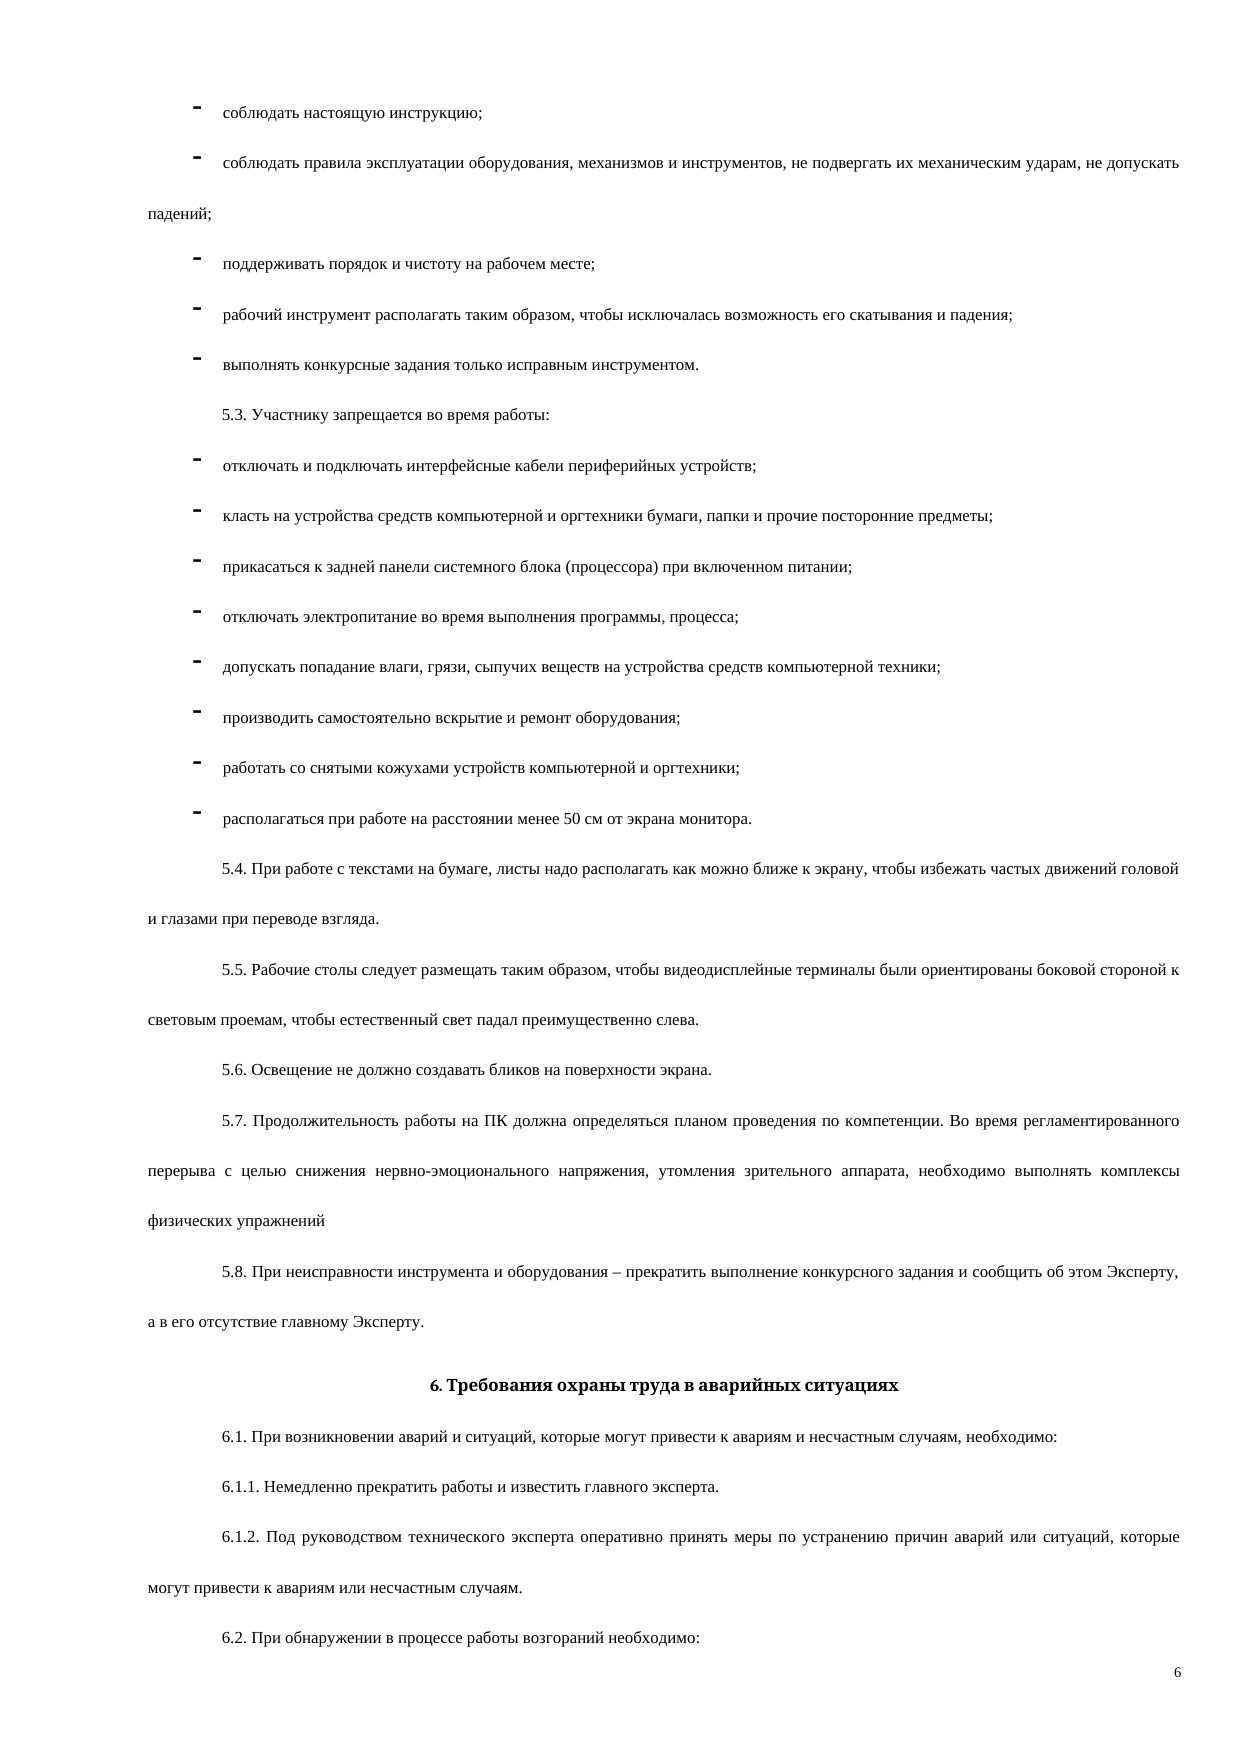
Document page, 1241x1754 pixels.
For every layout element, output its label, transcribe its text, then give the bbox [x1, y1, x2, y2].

text 6.1.1. Немедленно прекратить работы и известить главного эксперта. [148, 1463, 1181, 1496]
list соблюдать правила эксплуатации оборудования, механизмов и инструментов, не подвергать их механическим ударам, не допускать падений; [148, 139, 1181, 223]
list рабочий инструмент располагать таким образом, чтобы исключалась возможность его скатывания и падения; [148, 290, 1181, 324]
list поддерживать порядок и чистоту на рабочем месте; [148, 240, 1181, 273]
text 5.6. Освещение не должно создавать бликов на поверхности экрана. [148, 1046, 1181, 1079]
text 5.8. При неисправности инструмента и оборудования – прекратить выполнение конкурсного задания и сообщить об этом Эксперту, а в его отсутствие главному Эксперту. [148, 1247, 1181, 1331]
list допускать попадание влаги, грязи, сыпучих веществ на устройства средств компьютерной техники; [148, 643, 1181, 677]
list класть на устройства средств компьютерной и оргтехники бумаги, папки и прочие посторонние предметы; [148, 492, 1181, 525]
text 6.2. При обнаружении в процессе работы возгораний необходимо: [148, 1614, 1181, 1647]
text 6.1. При возникновении аварий и ситуаций, которые могут привести к авариям и несчастным случаям, необходимо: [148, 1412, 1181, 1446]
text 6. Требования охраны труда в аварийных ситуациях [148, 1362, 1181, 1396]
list работать со снятыми кожухами устройств компьютерной и оргтехники; [148, 744, 1181, 777]
text 5.7. Продолжительность работы на ПК должна определяться планом проведения по компетенции. Во время регламентированного перерыва с целью снижения нервно-эмоционального напряжения, утомления зрительного аппарата, необходимо выполнять комплексы физических упражнений [148, 1096, 1181, 1230]
list располагаться при работе на расстоянии менее 50 см от экрана монитора. [148, 794, 1181, 828]
list отключать и подключать интерфейсные кабели периферийных устройств; [148, 441, 1181, 475]
text 5.3. Участнику запрещается во время работы: [148, 391, 1181, 424]
text 5.4. При работе с текстами на бумаге, листы надо располагать как можно ближе к экрану, чтобы избежать частых движений головой и глазами при переводе взгляда. [148, 845, 1181, 928]
list прикасаться к задней панели системного блока (процессора) при включенном питании; [148, 542, 1181, 576]
text 5.5. Рабочие столы следует размещать таким образом, чтобы видеодисплейные терминалы были ориентированы боковой стороной к световым проемам, чтобы естественный свет падал преимущественно слева. [148, 945, 1181, 1029]
list выполнять конкурсные задания только исправным инструментом. [148, 341, 1181, 374]
list производить самостоятельно вскрытие и ремонт оборудования; [148, 693, 1181, 727]
list соблюдать настоящую инструкцию; [148, 89, 1181, 122]
list отключать электропитание во время выполнения программы, процесса; [148, 593, 1181, 626]
text 6.1.2. Под руководством технического эксперта оперативно принять меры по устранению причин аварий или ситуаций, которые могут привести к авариям или несчастным случаям. [148, 1513, 1181, 1597]
